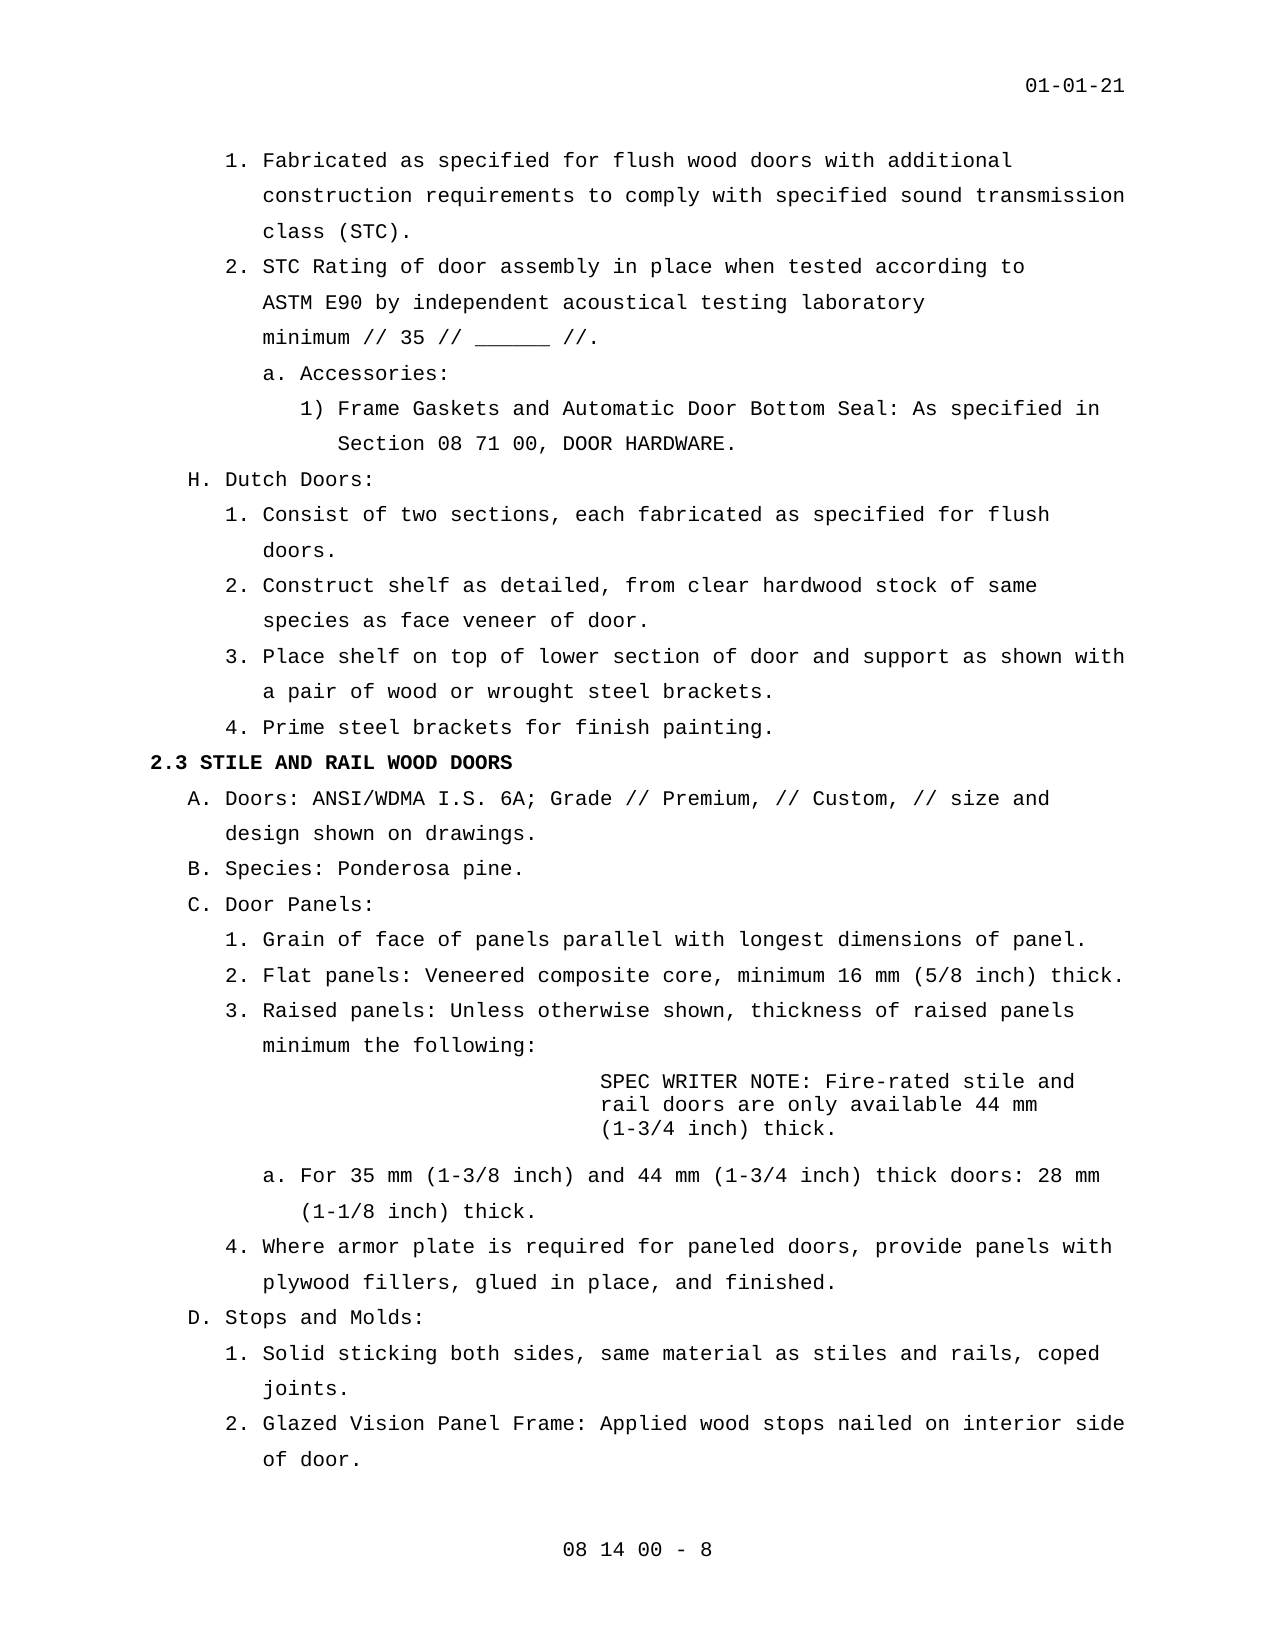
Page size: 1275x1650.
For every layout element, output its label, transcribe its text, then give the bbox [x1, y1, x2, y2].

text Fabricated as specified for flush wood doors with additional construction requirements to comply with specified sound transmission class (STC). [225, 150, 1125, 244]
text STC Rating of door assembly in place when tested according to ASTM E90 by independent acoustical testing laboratory minimum // 35 // ______ //. [225, 256, 1125, 351]
text Grain of face of panels parallel with longest dimensions of panel. [225, 929, 1125, 953]
text Stops and Molds: [187, 1307, 1125, 1331]
text STILE AND RAIL WOOD DOORS [150, 752, 1125, 776]
text SPEC WRITER NOTE: Fire-rated stile and rail doors are only available 44 mm (1-3/4 inch) thick. [600, 1071, 1125, 1142]
text Raised panels: Unless otherwise shown, thickness of raised panels minimum the following: [225, 1000, 1125, 1059]
text Frame Gaskets and Automatic Door Bottom Seal: As specified in Section 08 71 00, DOOR HARDWARE. [300, 398, 1125, 457]
text Prime steel brackets for finish painting. [225, 717, 1125, 740]
text Flat panels: Veneered composite core, minimum 16 mm (5/8 inch) thick. [225, 964, 1125, 988]
text Construct shelf as detailed, from clear hardwood stock of same species as face veneer of door. [225, 575, 1125, 634]
text Door Panels: [187, 894, 1125, 917]
text Dutch Doors: [187, 469, 1125, 492]
text For 35 mm (1-3/8 inch) and 44 mm (1-3/4 inch) thick doors: 28 mm (1-1/8 inch) thick. [262, 1165, 1125, 1224]
text Species: Ponderosa pine. [187, 858, 1125, 882]
text Accessories: [262, 362, 1125, 386]
text Where armor plate is required for paneled doors, provide panels with plywood fillers, glued in place, and finished. [225, 1236, 1125, 1295]
text Doors: ANSI/WDMA I.S. 6A; Grade // Premium, // Custom, // size and design shown on drawings. [187, 787, 1125, 847]
text Glazed Vision Panel Frame: Applied wood stops nailed on interior side of door. [225, 1413, 1125, 1472]
text Consist of two sections, each fabricated as specified for flush doors. [225, 504, 1125, 563]
text Place shelf on top of lower section of door and support as shown with a pair of wood or wrought steel brackets. [225, 646, 1125, 705]
text Solid sticking both sides, same material as stiles and rails, coped joints. [225, 1342, 1125, 1402]
